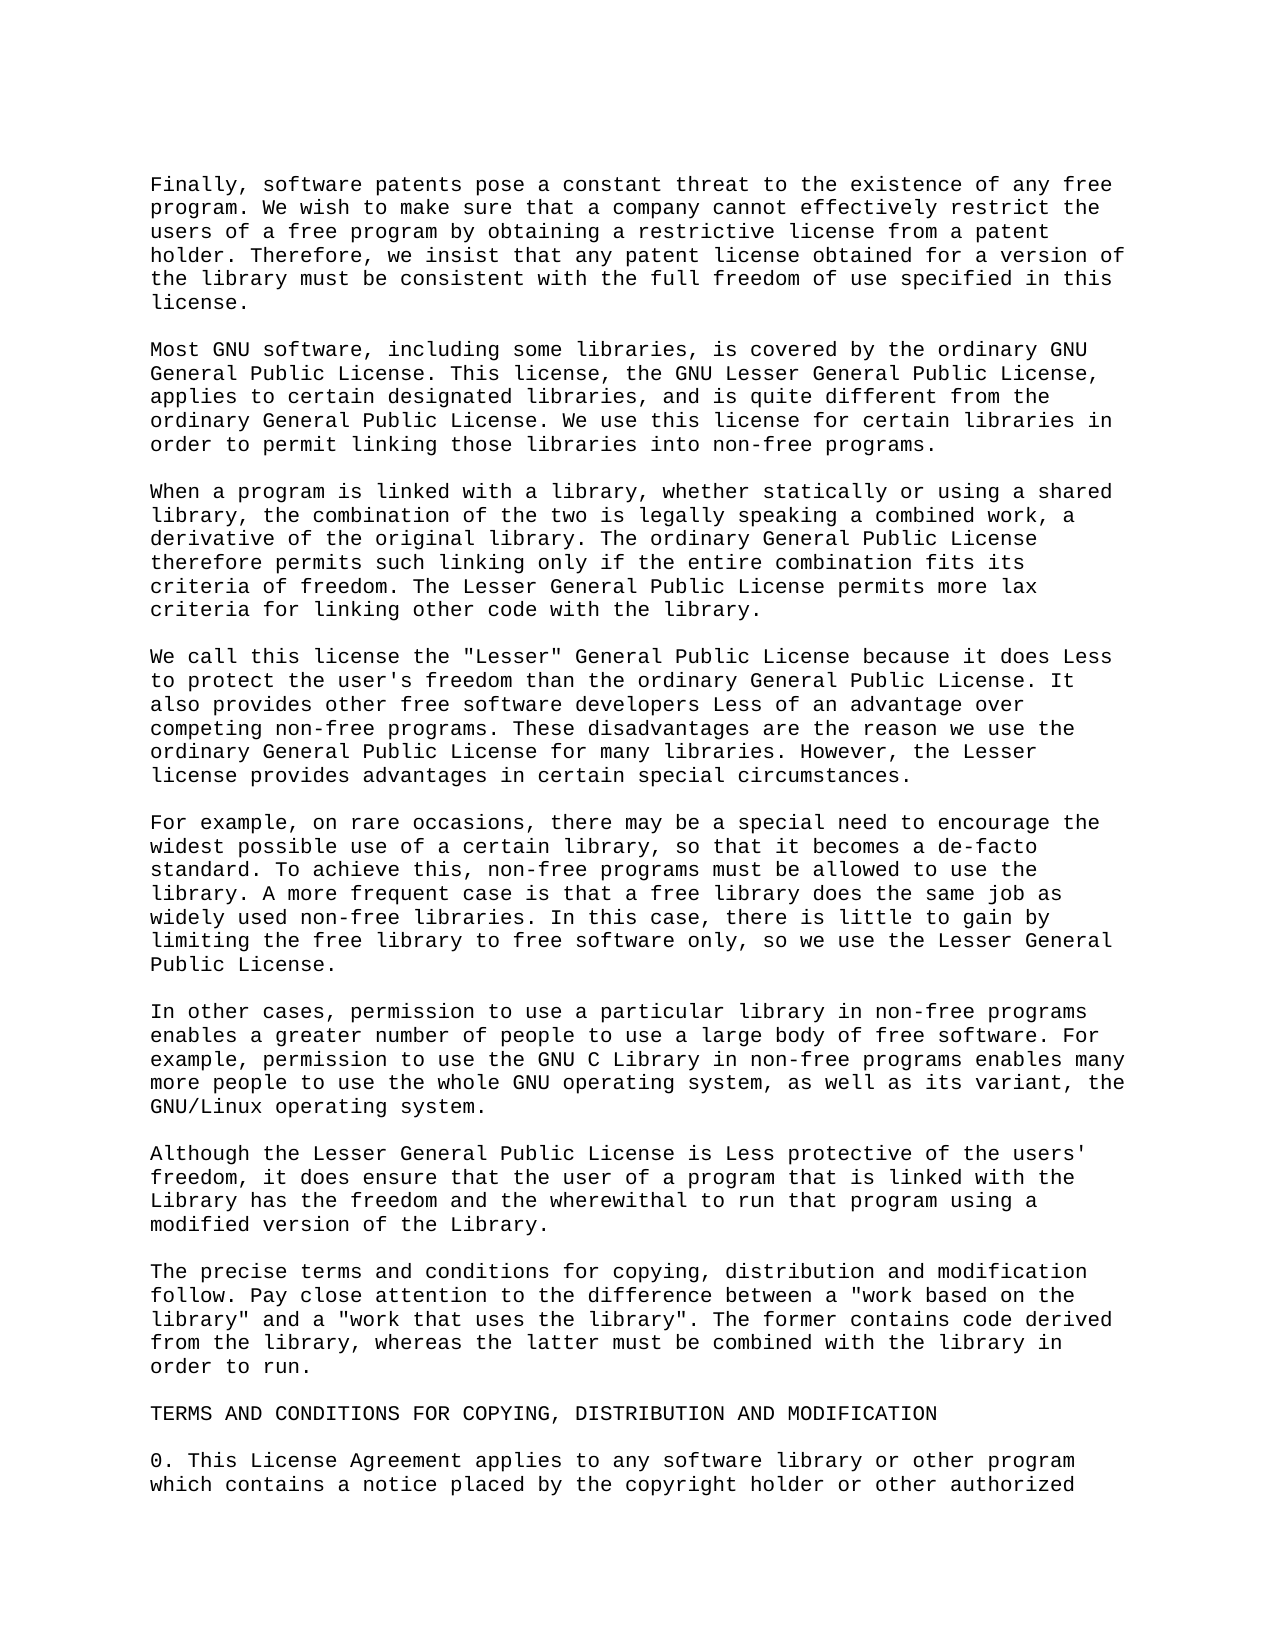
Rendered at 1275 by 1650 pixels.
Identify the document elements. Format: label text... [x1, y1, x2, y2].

text The precise terms and conditions for copying, distribution and modification follow. Pay close attention to the difference between a "work based on the library" and a "work that uses the library". The former contains code derived from the library, whereas the latter must be combined with the library in order to run. [150, 1261, 1125, 1379]
text In other cases, permission to use a particular library in non-free programs enables a greater number of people to use a large body of free software. For example, permission to use the GNU C Library in non-free programs enables many more people to use the whole GNU operating system, as well as its variant, the GNU/Linux operating system. [150, 1001, 1125, 1119]
text When a program is linked with a library, whether statically or using a shared library, the combination of the two is legally speaking a combined work, a derivative of the original library. The ordinary General Public License therefore permits such linking only if the entire combination fits its criteria of freedom. The Lesser General Public License permits more lax criteria for linking other code with the library. [150, 481, 1125, 623]
text TERMS AND CONDITIONS FOR COPYING, DISTRIBUTION AND MODIFICATION [150, 1403, 1125, 1427]
text Although the Lesser General Public License is Less protective of the users' freedom, it does ensure that the user of a program that is linked with the Library has the freedom and the wherewithal to run that program using a modified version of the Library. [150, 1143, 1125, 1238]
text Finally, software patents pose a constant threat to the existence of any free program. We wish to make sure that a company cannot effectively restrict the users of a free program by obtaining a restrictive license from a patent holder. Therefore, we insist that any patent license obtained for a version of the library must be consistent with the full freedom of use specified in this license. [150, 174, 1125, 316]
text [150, 1451, 1125, 1498]
text Most GNU software, including some libraries, is covered by the ordinary GNU General Public License. This license, the GNU Lesser General Public License, applies to certain designated libraries, and is quite different from the ordinary General Public License. We use this license for certain libraries in order to permit linking those libraries into non-free programs. [150, 339, 1125, 457]
text We call this license the "Lesser" General Public License because it does Less to protect the user's freedom than the ordinary General Public License. It also provides other free software developers Less of an advantage over competing non-free programs. These disadvantages are the reason we use the ordinary General Public License for many libraries. However, the Lesser license provides advantages in certain special circumstances. [150, 647, 1125, 788]
text For example, on rare occasions, there may be a special need to encourage the widest possible use of a certain library, so that it becomes a de-facto standard. To achieve this, non-free programs must be allowed to use the library. A more frequent case is that a free library does the same job as widely used non-free libraries. In this case, there is little to gain by limiting the free library to free software only, so we use the Lesser General Public License. [150, 812, 1125, 978]
